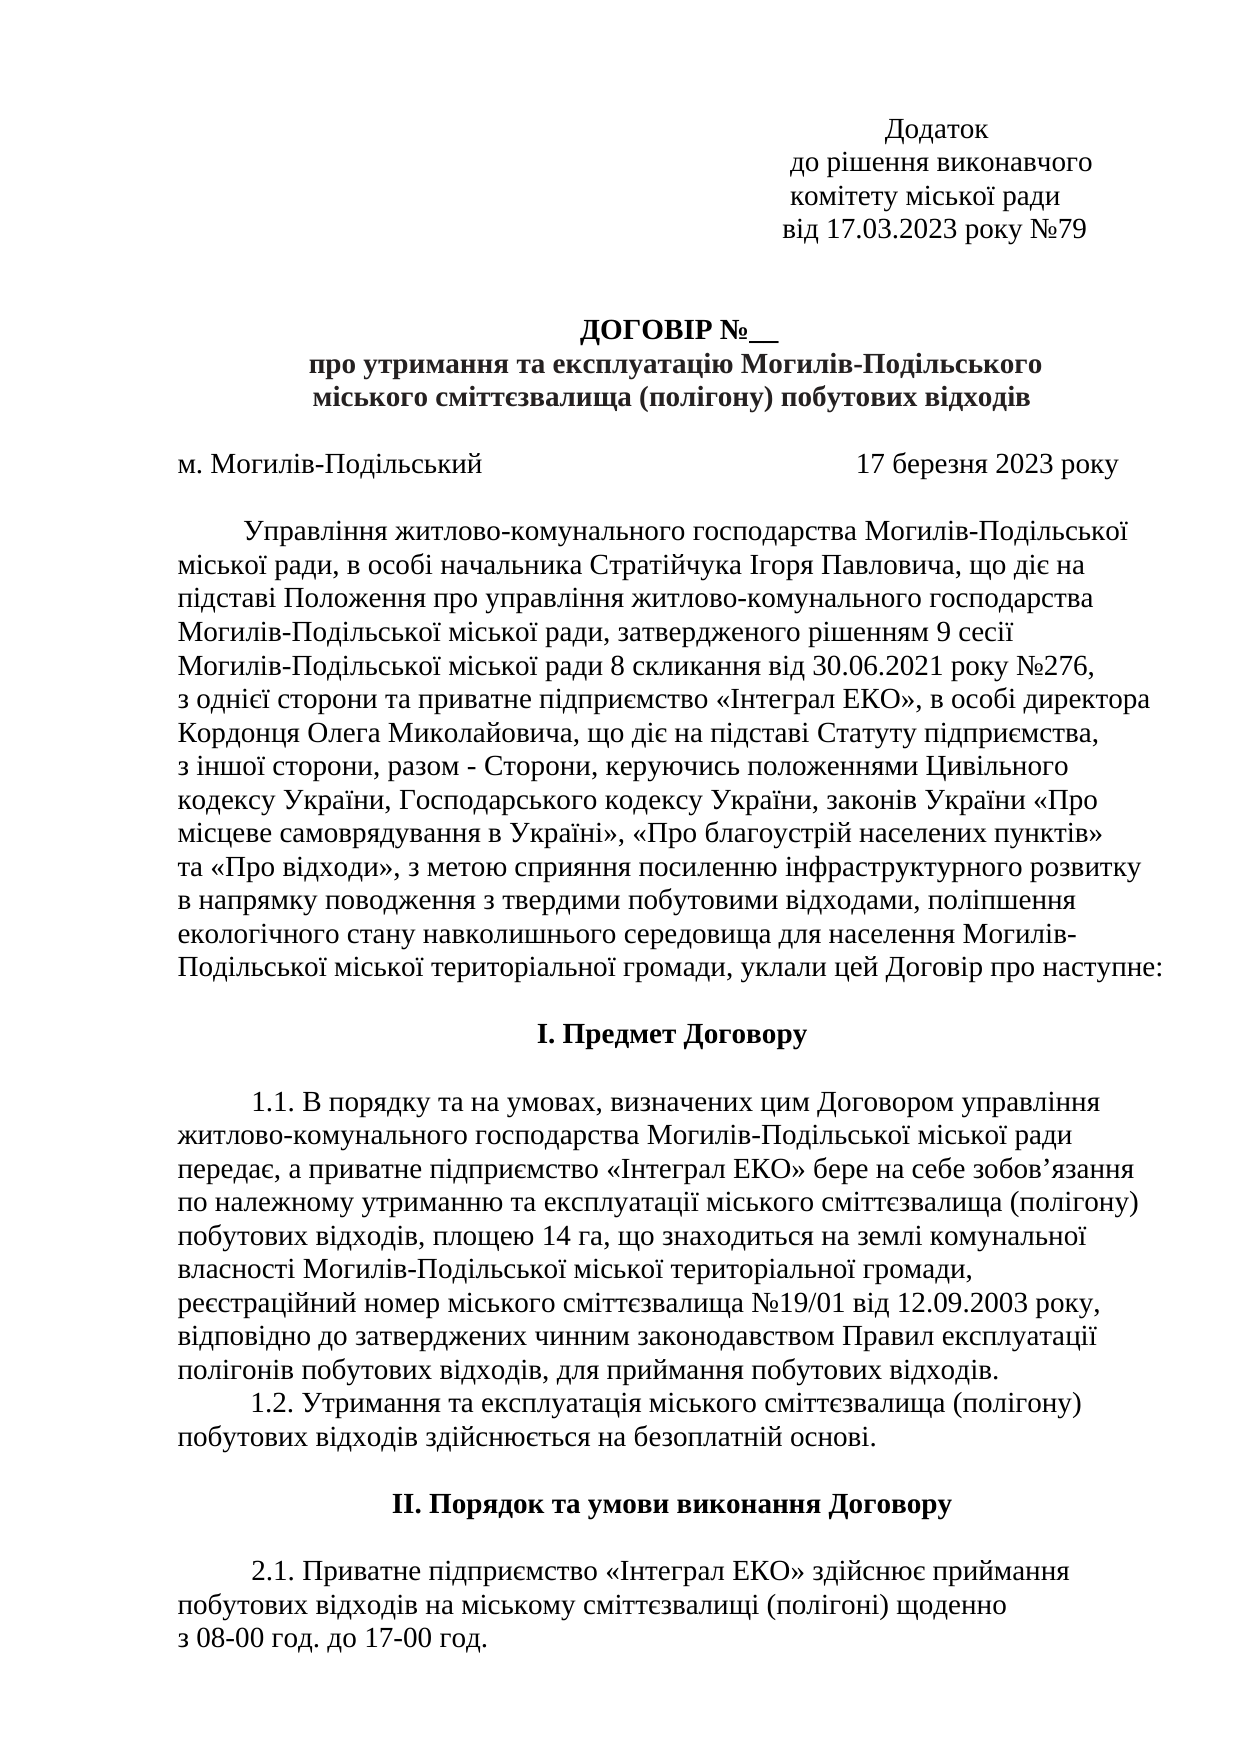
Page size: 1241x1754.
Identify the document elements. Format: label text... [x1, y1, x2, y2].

text ДОГОВІР №__ [177, 312, 1167, 346]
text з іншої сторони, разом - Сторони, керуючись положеннями Цивільного кодексу України, Господарського кодексу України, законів України «Про місцеве самоврядування в Україні», «Про благоустрій населених пунктів» [177, 748, 1167, 849]
text комітету міської ради [177, 178, 1167, 212]
text І. Предмет Договору [177, 1017, 1167, 1050]
text в напрямку поводження з твердими побутовими відходами, поліпшення екологічного стану навколишнього середовища для населення Могилів-Подільської міської територіальної громади, уклали цей Договір про наступне: [177, 882, 1167, 983]
text 2.1. Приватне підприємство «Інтеграл ЕКО» здійснює приймання побутових відходів на міському сміттєзвалищі (полігоні) щоденно [177, 1553, 1167, 1620]
text міського сміттєзвалища (полігону) побутових відходів [177, 379, 1167, 413]
text 1.1. В порядку та на умовах, визначених цим Договором управління [177, 1084, 1167, 1117]
text житлово-комунального господарства Могилів-Подільської міської ради [177, 1117, 1167, 1151]
text Могилів-Подільської міської ради 8 скликання від 30.06.2021 року №276, [177, 648, 1167, 681]
text м. Могилів-Подільський 17 березня 2023 року [177, 446, 1167, 480]
text з однієї сторони та приватне підприємство «Інтеграл ЕКО», в особі директора Кордонця Олега Миколайовича, що діє на підставі Статуту підприємства, [177, 681, 1167, 748]
text та «Про відходи», з метою сприяння посиленню інфраструктурного розвитку [177, 849, 1167, 882]
text від 17.03.2023 року №79 [177, 212, 1167, 245]
text 1.2. Утримання та експлуатація міського сміттєзвалища (полігону) побутових відходів здійснюється на безоплатній основі. [177, 1386, 1167, 1453]
text Управління житлово-комунального господарства Могилів-Подільської міської ради, в особі начальника Стратійчука Ігоря Павловича, що діє на підставі Положення про управління житлово-комунального господарства Могилів-Подільської міської ради, затвердженого рішенням 9 сесії [177, 513, 1167, 648]
text до рішення виконавчого [177, 144, 1167, 178]
text з 08-00 год. до 17-00 год. [177, 1620, 1167, 1654]
text про утримання та експлуатацію Могилів-Подільського [177, 346, 1167, 379]
text Додаток [177, 111, 1167, 144]
text ІІ. Порядок та умови виконання Договору [177, 1486, 1167, 1520]
text передає, а приватне підприємство «Інтеграл ЕКО» бере на себе зобов’язання по належному утриманню та експлуатації міського сміттєзвалища (полігону) побутових відходів, площею 14 га, що знаходиться на землі комунальної власності Могилів-Подільської міської територіальної громади, реєстраційний номер міського сміттєзвалища №19/01 від 12.09.2003 року, відповідно до затверджених чинним законодавством Правил експлуатації полігонів побутових відходів, для приймання побутових відходів. [177, 1151, 1167, 1386]
